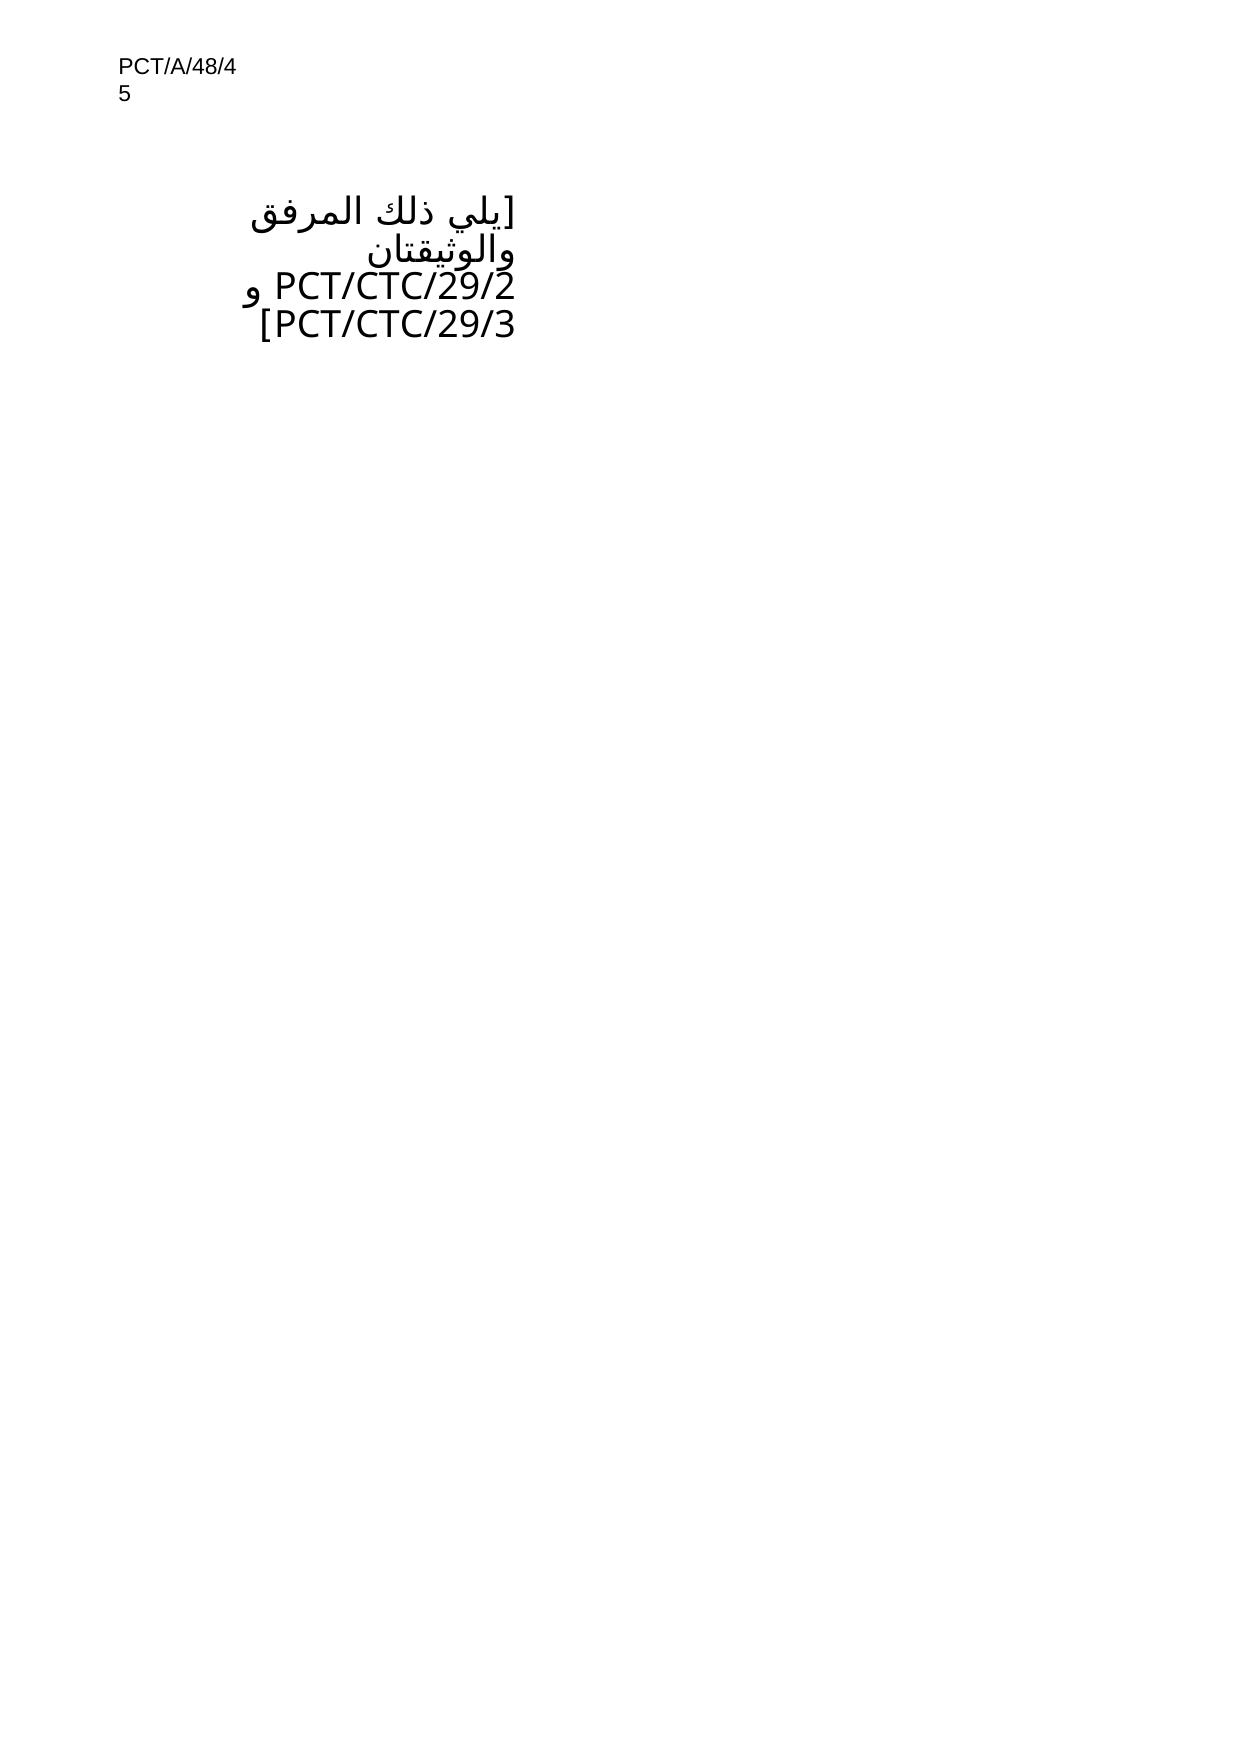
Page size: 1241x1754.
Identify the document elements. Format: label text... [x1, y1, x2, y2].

text [يلي ذلك المرفق والوثيقتان PCT/CTC/29/2 وPCT/CTC/29/3] [118, 195, 516, 345]
